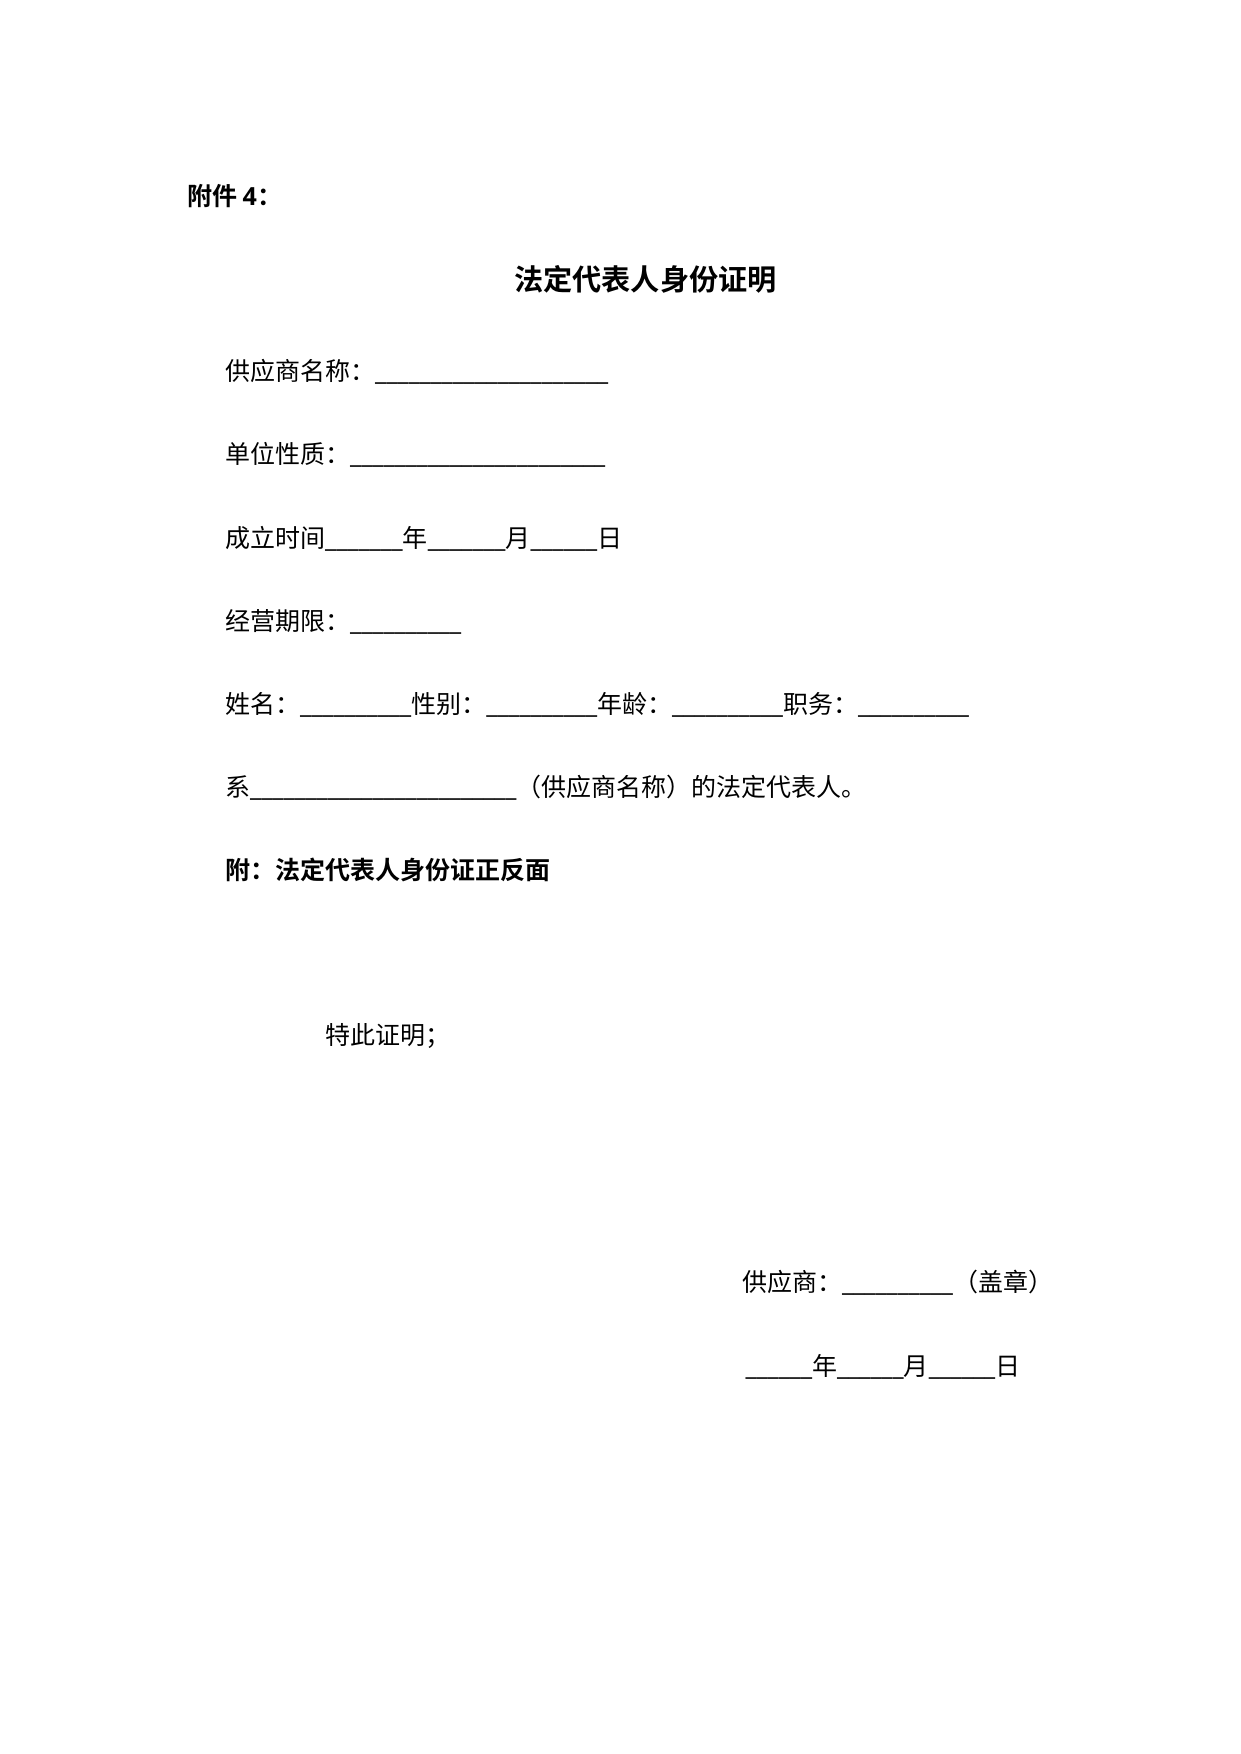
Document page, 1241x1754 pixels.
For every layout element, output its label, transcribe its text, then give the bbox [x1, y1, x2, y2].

text 供应商名称：_____________________ [187, 337, 1053, 402]
text 姓名：__________性别：__________年龄：__________职务：__________ [187, 670, 1053, 735]
text 附：法定代表人身份证正反面 [187, 836, 1053, 901]
text ______年______月______日 [187, 1332, 1020, 1397]
text 供应商：__________（盖章） [187, 1248, 1053, 1313]
text 系________________________（供应商名称）的法定代表人。 [187, 753, 1053, 818]
text 附件4： [187, 162, 1053, 227]
subtitle 法定代表人身份证明 [187, 245, 1053, 310]
text 经营期限：__________ [187, 587, 1053, 652]
text 成立时间_______年_______月______日 [187, 504, 1053, 569]
text 单位性质：_______________________ [187, 421, 1053, 486]
text 特此证明； [187, 1001, 1053, 1066]
